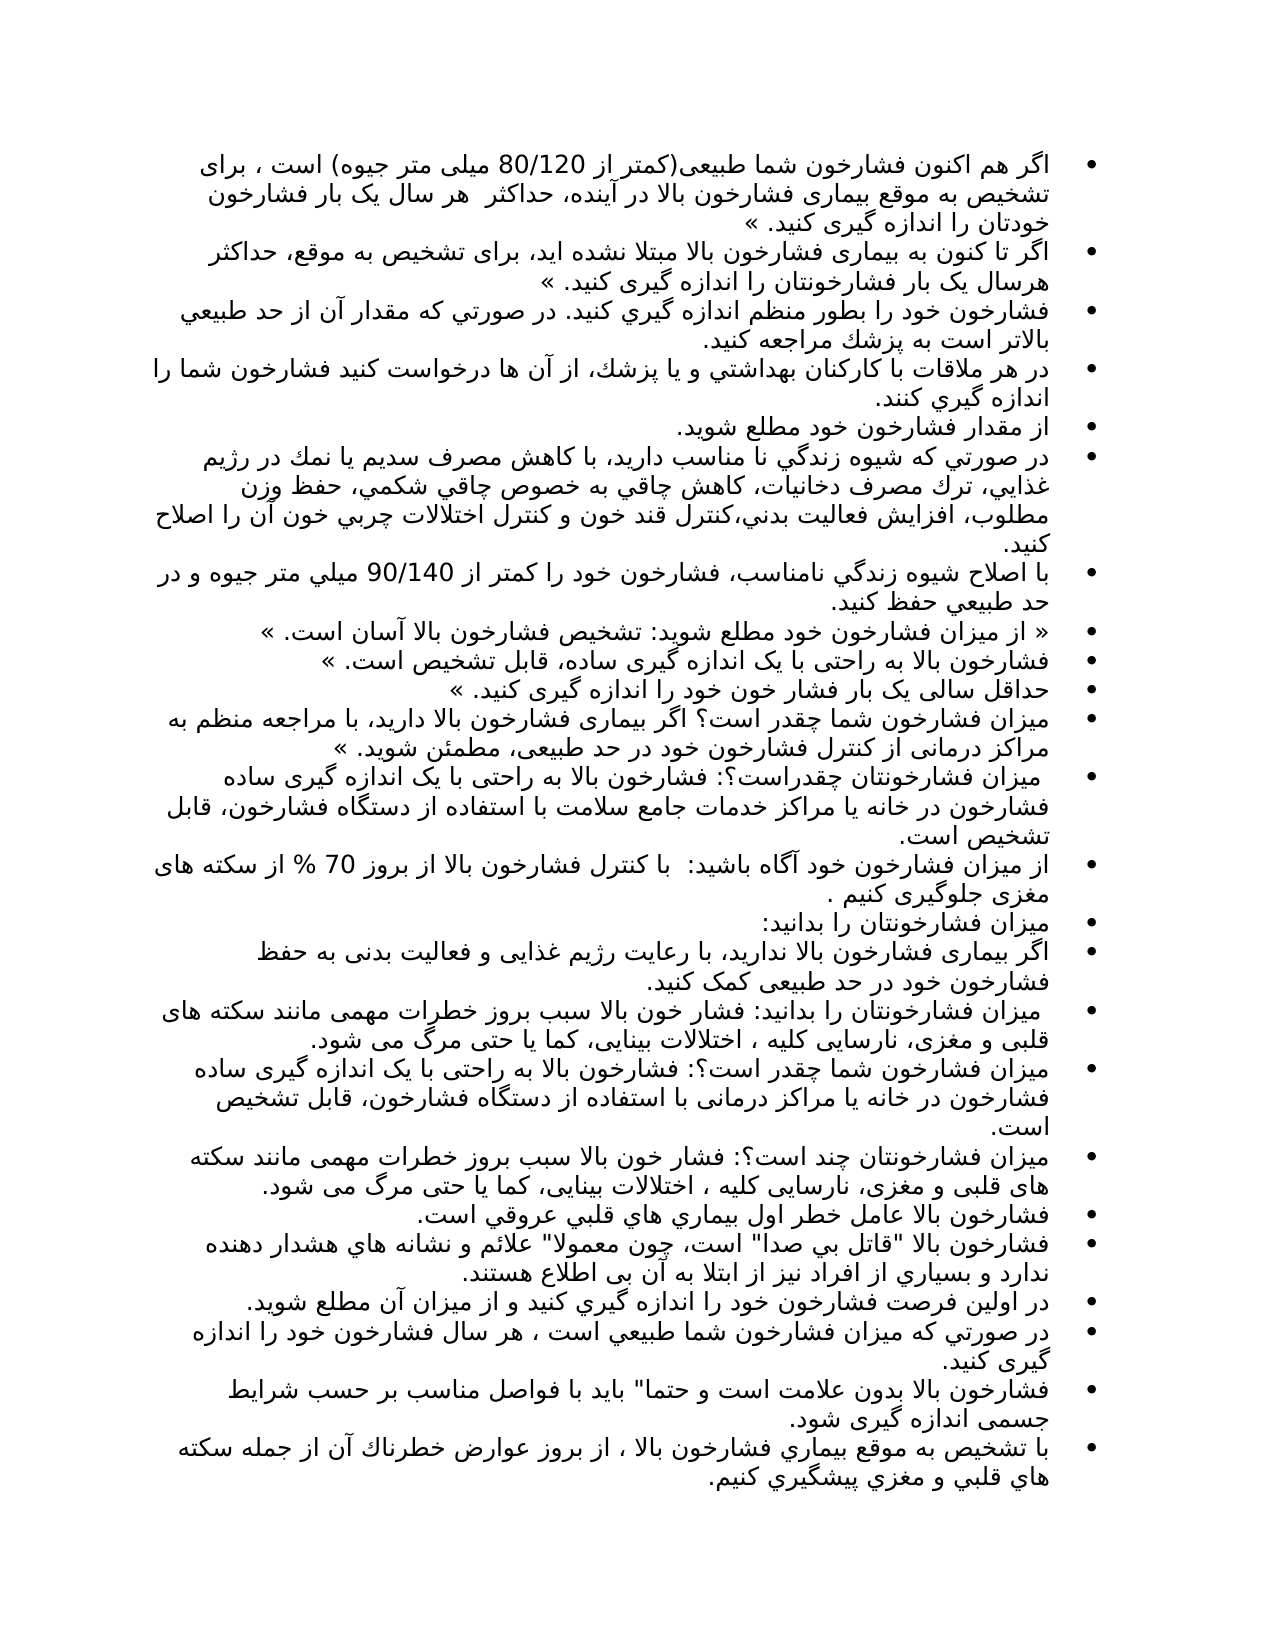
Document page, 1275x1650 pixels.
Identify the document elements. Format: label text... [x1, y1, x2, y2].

list میزان فشارخون شما چقدر است؟ اگر بیماری فشارخون بالا دارید، با مراجعه منظم به مراکز درمانی از کنترل فشارخون خود در حد طبیعی، مطمئن شوید. » [150, 704, 1087, 762]
list اگر بیماری فشارخون بالا ندارید، با رعایت رژیم غذایی و فعالیت بدنی به حفظ فشارخون خود در حد طبیعی کمک کنید. [150, 937, 1087, 996]
list فشارخون بالا به راحتی با یک اندازه گیری ساده، قابل تشخیص است. » [150, 646, 1087, 675]
list فشارخون بالا عامل خطر اول بيماري هاي قلبي عروقي است. [150, 1200, 1087, 1229]
list فشارخون بالا بدون علامت است و حتما" باید با فواصل مناسب بر حسب شرایط جسمی اندازه گیری شود. [150, 1375, 1087, 1433]
list در صورتي كه شيوه زندگي نا مناسب داريد، با كاهش مصرف سديم يا نمك در رژيم غذايي، ترك مصرف دخانيات، كاهش چاقي به خصوص چاقي شكمي، حفظ وزن مطلوب، افزايش فعاليت بدني،كنترل قند خون و كنترل اختلالات چربي خون آن را اصلاح كنيد. [150, 442, 1087, 558]
list میزان فشارخونتان را بدانید: [150, 908, 1087, 937]
list حداقل سالی یک بار فشار خون خود را اندازه گیری کنید. » [150, 675, 1087, 704]
list در هر ملاقات با كاركنان بهداشتي و يا پزشك، از آن ها درخواست كنيد فشارخون شما را اندازه گيري كنند. [150, 354, 1087, 412]
list اگر هم اکنون فشارخون شما طبیعی(کمتر از 80/120 میلی متر جیوه) است ، برای تشخیص به موقع بیماری فشارخون بالا در آینده، حداکثر هر سال یک بار فشارخون خودتان را اندازه گیری کنید. » [150, 150, 1087, 237]
list در اولين فرصت فشارخون خود را اندازه گيري كنيد و از ميزان آن مطلع شويد. [150, 1287, 1087, 1317]
list میزان فشارخونتان چقدراست؟: فشارخون بالا به راحتی با یک اندازه گیری ساده فشارخون در خانه یا مراکز خدمات جامع سلامت با استفاده از دستگاه فشارخون، قابل تشخیص است. [150, 762, 1087, 850]
list میزان فشارخون شما چقدر است؟: فشارخون بالا به راحتی با یک اندازه گیری ساده فشارخون در خانه یا مراکز درمانی با استفاده از دستگاه فشارخون، قابل تشخیص است. [150, 1054, 1087, 1142]
list میزان فشارخونتان چند است؟: فشار خون بالا سبب بروز خطرات مهمی مانند سکته های قلبی و مغزی، نارسایی کلیه ، اختلالات بینایی، کما یا حتی مرگ می شود. [150, 1142, 1087, 1200]
list فشارخون بالا "قاتل بي صدا" است، چون معمولا" علائم و نشانه هاي هشدار دهنده ندارد و بسياري از افراد نیز از ابتلا به آن بی اطلاع هستند. [150, 1229, 1087, 1287]
list با تشخيص به موقع بيماري فشارخون بالا ، از بروز عوارض خطرناك آن از جمله سكته هاي قلبي و مغزي پيشگيري كنيم. [150, 1433, 1087, 1492]
list با اصلاح شيوه زندگي نامناسب، فشارخون خود را كمتر از 90/140 ميلي متر جيوه و در حد طبيعي حفظ كنيد. [150, 558, 1087, 617]
list « از میزان فشارخون خود مطلع شوید: تشخیص فشارخون بالا آسان است. » [150, 617, 1087, 646]
list اگر تا کنون به بیماری فشارخون بالا مبتلا نشده اید، برای تشخیص به موقع، حداکثر هرسال یک بار فشارخونتان را اندازه گیری کنید. » [150, 237, 1087, 296]
list از میزان فشارخون خود آگاه باشید: با کنترل فشارخون بالا از بروز 70 % از سکته های مغزی جلوگیری کنیم . [150, 850, 1087, 908]
list میزان فشارخونتان را بدانید: فشار خون بالا سبب بروز خطرات مهمی مانند سکته های قلبی و مغزی، نارسایی کلیه ، اختلالات بینایی، کما یا حتی مرگ می شود. [150, 996, 1087, 1054]
list در صورتي كه ميزان فشارخون شما طبيعي است ، هر سال فشارخون خود را اندازه گیری کنيد. [150, 1317, 1087, 1375]
list فشارخون خود را بطور منظم اندازه گيري كنيد. در صورتي كه مقدار آن از حد طبيعي بالاتر است به پزشك مراجعه كنيد. [150, 296, 1087, 354]
list از مقدار فشارخون خود مطلع شويد. [150, 412, 1087, 442]
